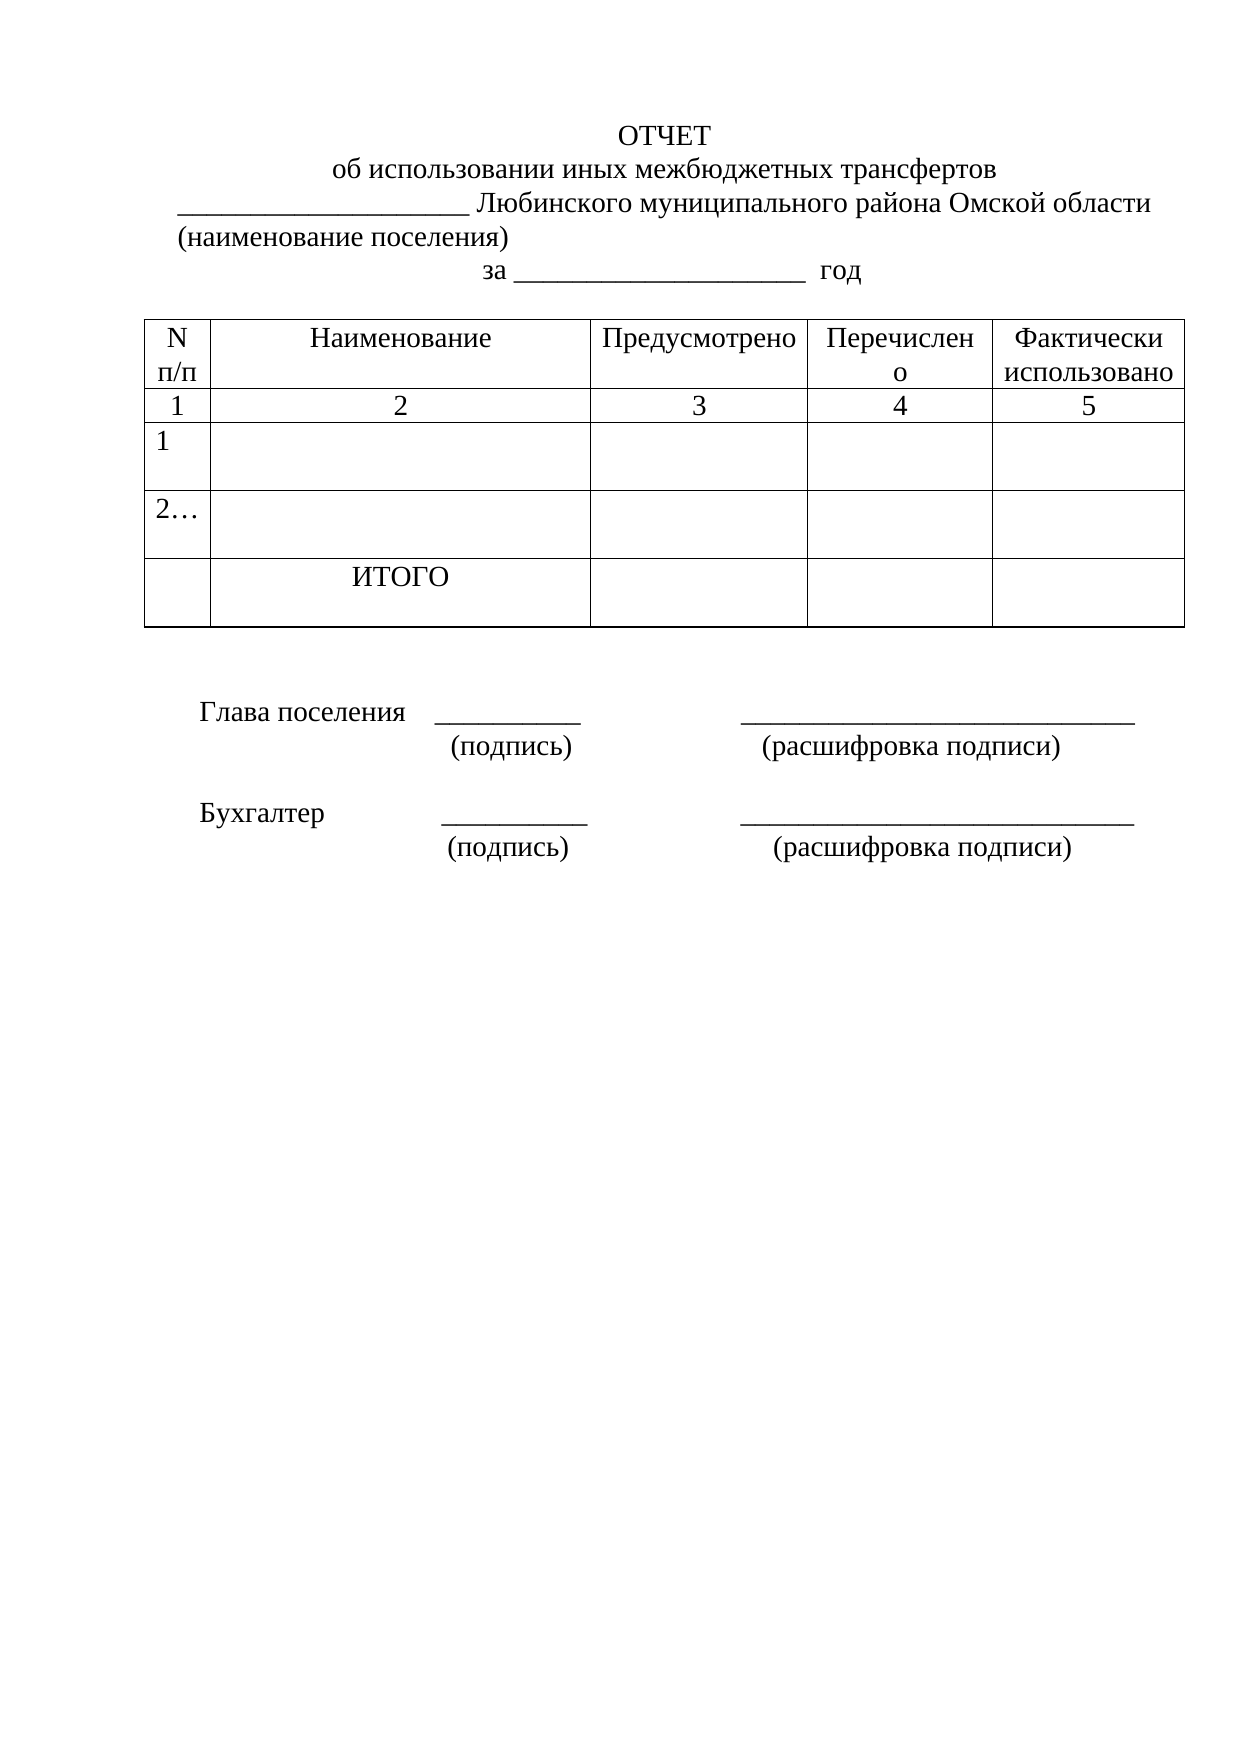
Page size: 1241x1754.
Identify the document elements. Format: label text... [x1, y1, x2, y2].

table_cell 2 [211, 389, 590, 422]
table_cell 4 [808, 389, 992, 422]
table_cell [591, 491, 807, 558]
table_cell [808, 559, 992, 626]
text ____________________ Любинского муниципального района Омской области [177, 185, 1152, 219]
table_cell [591, 559, 807, 626]
table_cell 2… [145, 491, 210, 558]
text (наименование поселения) [177, 219, 1152, 252]
table_cell [211, 491, 590, 558]
table_header Фактически использовано [993, 320, 1184, 387]
text (подпись) (расшифровка подписи) [177, 728, 1152, 762]
table_cell [145, 559, 210, 626]
text об использовании иных межбюджетных трансфертов [177, 152, 1152, 185]
table_cell [993, 559, 1184, 626]
table_header Перечислено [808, 320, 992, 387]
text за ____________________ год [177, 252, 1152, 286]
table_cell 1 [145, 423, 210, 490]
table_cell [808, 423, 992, 490]
table_cell 1 [145, 389, 210, 422]
table_cell 5 [993, 389, 1184, 422]
table_cell 3 [591, 389, 807, 422]
table_cell [211, 423, 590, 490]
text Бухгалтер __________ ___________________________ [177, 795, 1152, 829]
table_cell [993, 423, 1184, 490]
table_cell ИТОГО [211, 559, 590, 626]
table_header N п/п [145, 320, 210, 387]
text ОТЧЕТ [177, 118, 1152, 152]
table_header Наименование [211, 320, 590, 387]
table_cell [993, 491, 1184, 558]
table_header Предусмотрено [591, 320, 807, 387]
text Глава поселения __________ ___________________________ [177, 694, 1152, 728]
table_cell [808, 491, 992, 558]
table_cell [591, 423, 807, 490]
text (подпись) (расшифровка подписи) [177, 829, 1152, 862]
